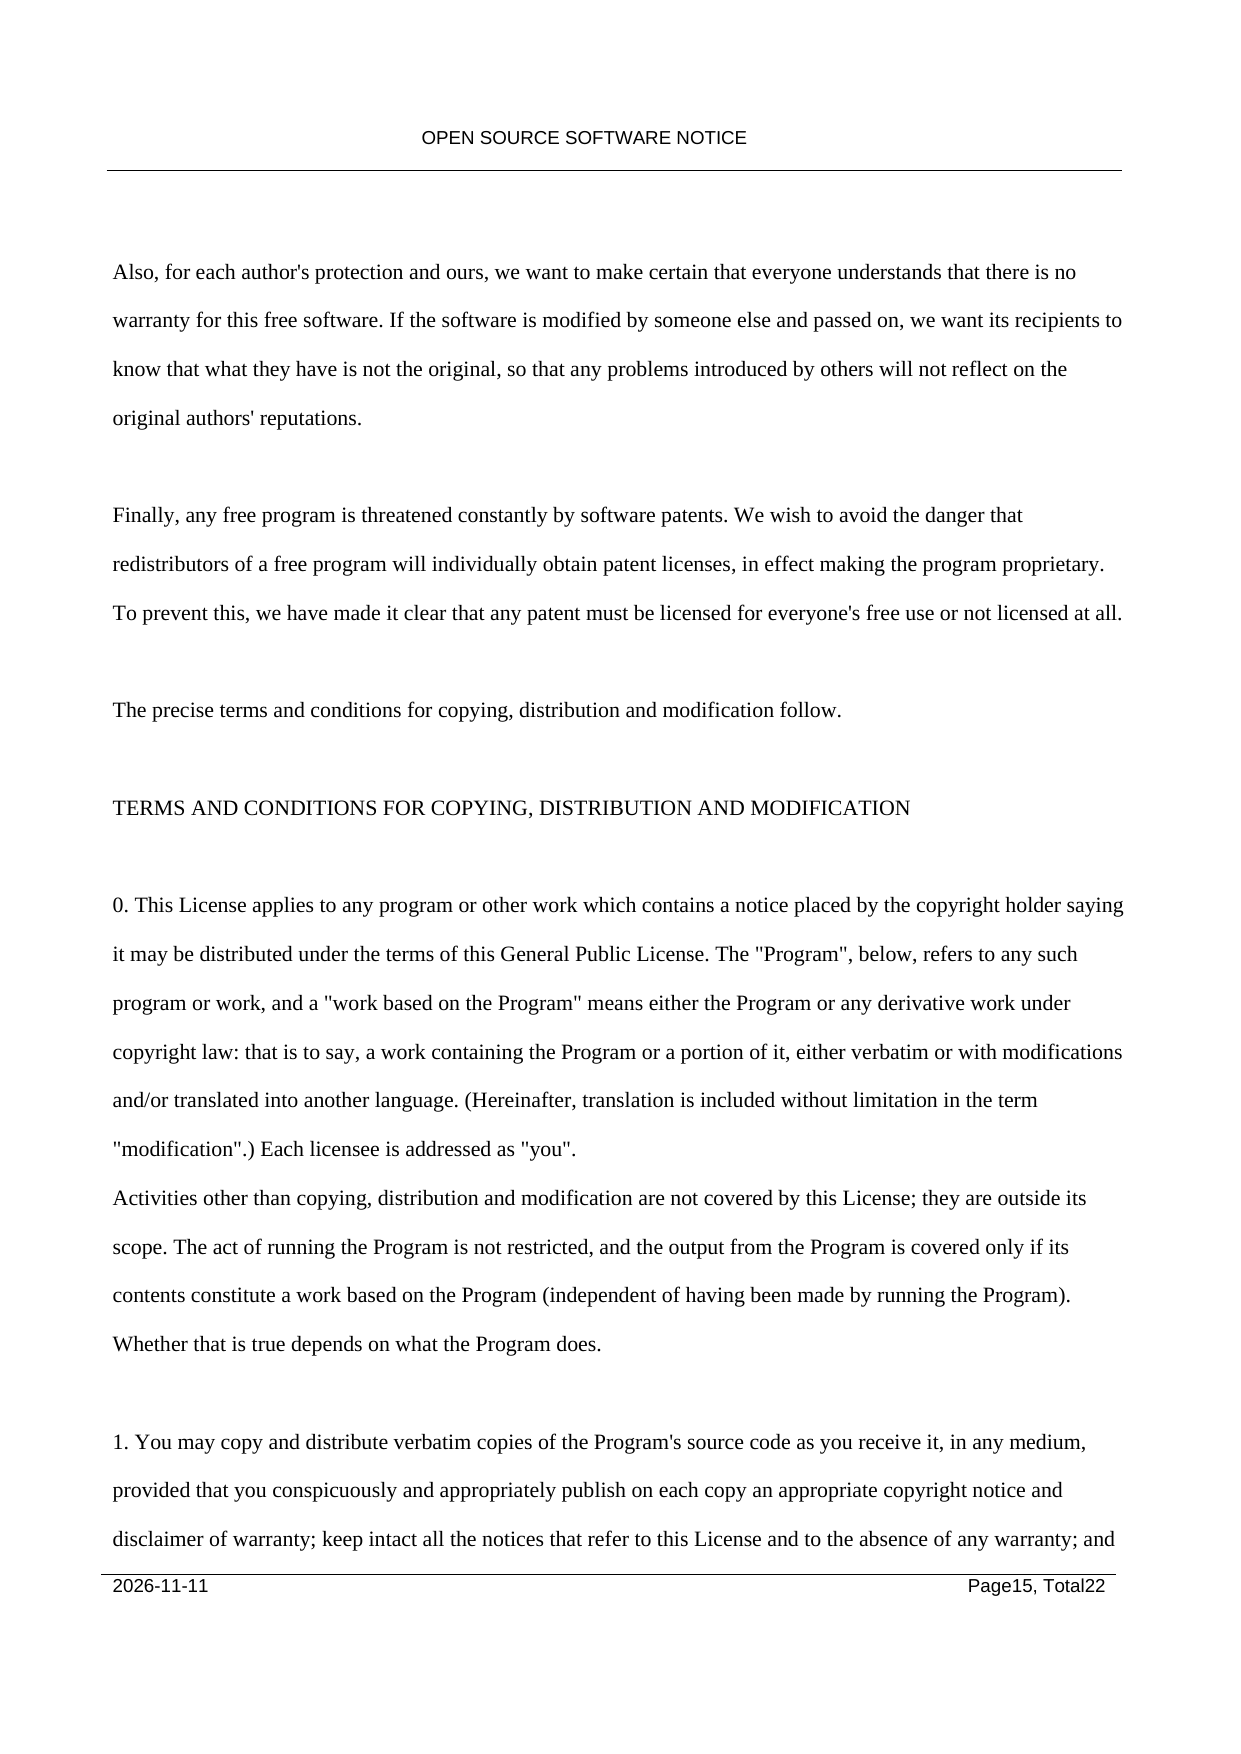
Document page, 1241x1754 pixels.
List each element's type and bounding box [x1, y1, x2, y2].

text [112, 206, 1128, 1555]
